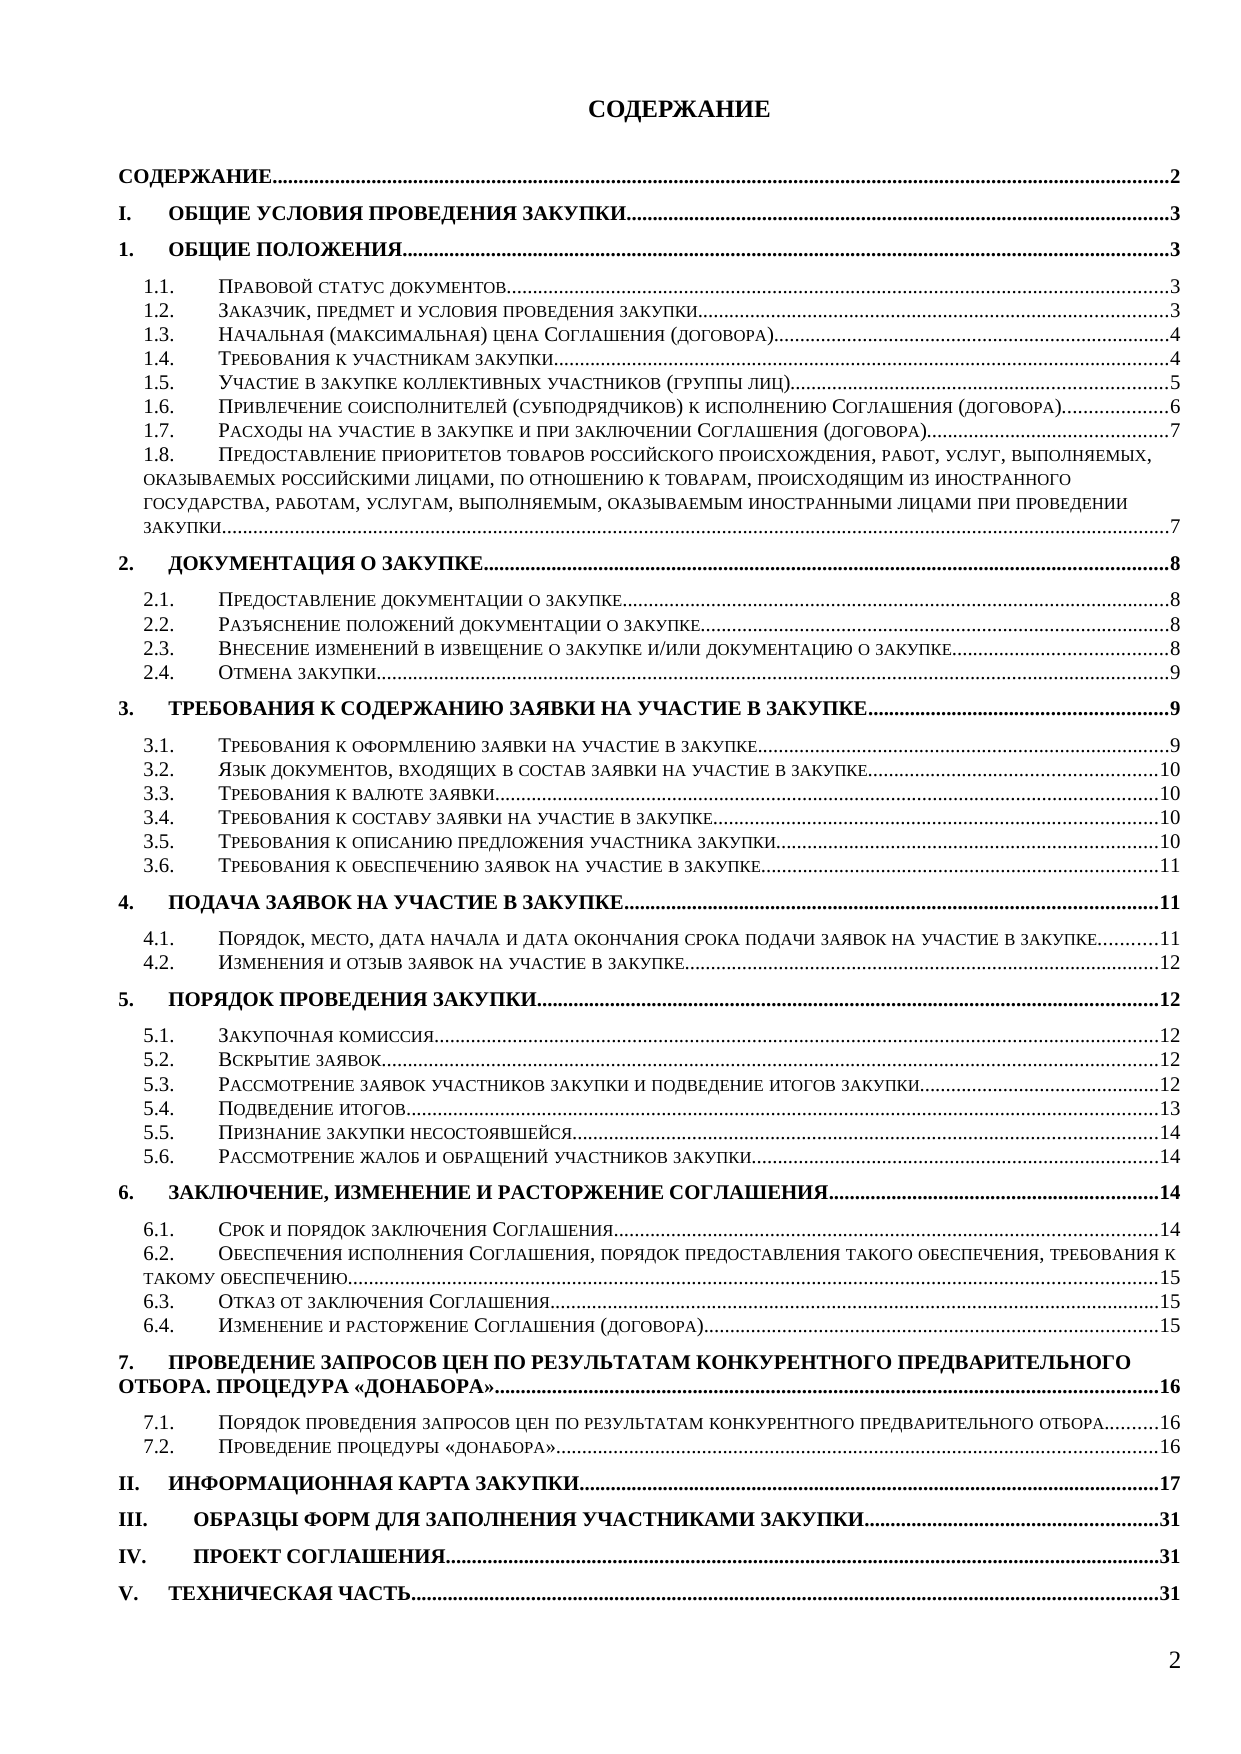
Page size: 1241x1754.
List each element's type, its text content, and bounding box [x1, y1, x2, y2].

text 2.2. Разъяснение положений документации о закупке 8 [143, 611, 1181, 636]
text III. ОБРАЗЦЫ ФОРМ ДЛЯ ЗАПОЛНЕНИЯ УЧАСТНИКАМИ ЗАКУПКИ 31 [118, 1507, 1181, 1531]
text 7. ПРОВЕДЕНИЕ ЗАПРОСОВ ЦЕН ПО РЕЗУЛЬТАТАМ КОНКУРЕНТНОГО ПРЕДВАРИТЕЛЬНОГО ОТБОРА. ПРОЦЕДУРА «ДОНАБОРА». 16 [118, 1349, 1181, 1398]
text 5.3. Рассмотрение заявок участников закупки и подведение итогов закупки 12 [143, 1071, 1181, 1096]
text 2.3. Внесение изменений в извещение о закупке и/или документацию о закупке 8 [143, 636, 1181, 659]
text 6. ЗАКЛЮЧЕНИЕ, ИЗМЕНЕНИЕ И РАСТОРЖЕНИЕ СОГЛАШЕНИЯ 14 [118, 1180, 1181, 1204]
text 3.6. Требования к обеспечению заявок на участие в закупке 11 [143, 853, 1181, 877]
text 7.2. Проведение процедуры «донабора» 16 [143, 1434, 1181, 1458]
text 6.3. Отказ от заключения Соглашения 15 [143, 1289, 1181, 1313]
text 3.3. Требования к валюте заявки 10 [143, 781, 1181, 805]
text 5. ПОРЯДОК ПРОВЕДЕНИЯ ЗАКУПКИ 12 [118, 987, 1181, 1011]
text 4.1. Порядок, место, дата начала и дата окончания срока подачи заявок на участие в закупке 11 [143, 926, 1181, 950]
text 6.4. Изменение и расторжение Соглашения (договора) 15 [143, 1313, 1181, 1337]
text 5.1. Закупочная комиссия 12 [143, 1023, 1181, 1047]
text 1.5. Участие в закупке коллективных участников (группы лиц) 5 [143, 370, 1181, 394]
text 1.8. Предоставление приоритетов товаров российского происхождения, работ, услуг, выполняемых, оказываемых российскими лицами, по отношению к товарам, происходящим из иностранного государства, работам, услугам, выполняемым, оказываемым иностранными лицами при проведении закупки 7 [143, 442, 1181, 538]
text 1.1. Правовой статус документов 3 [143, 274, 1181, 298]
text 1.3. Начальная (максимальная) цена Соглашения (договора) 4 [143, 322, 1181, 346]
text 1.2. Заказчик, предмет и условия проведения закупки. 3 [143, 298, 1181, 322]
text 2.4. Отмена закупки 9 [143, 659, 1181, 684]
text 3.1. Требования к оформлению заявки на участие в закупке 9 [143, 733, 1181, 757]
text 1.4. Требования к участникам закупки 4 [143, 346, 1181, 370]
text 5.4. Подведение итогов 13 [143, 1096, 1181, 1119]
text 5.6. Рассмотрение жалоб и обращений участников закупки 14 [143, 1144, 1181, 1168]
text СОДЕРЖАНИЕ 2 [118, 164, 1181, 188]
text 3.2. Язык документов, входящих в состав заявки на участие в закупке 10 [143, 757, 1181, 781]
text II. ИНФОРМАЦИОННАЯ КАРТА ЗАКУПКИ 17 [118, 1471, 1181, 1495]
text 3.4. Требования к составу заявки на участие в закупке 10 [143, 805, 1181, 829]
text 1.6. Привлечение соисполнителей (субподрядчиков) к исполнению Соглашения (договора) 6 [143, 394, 1181, 418]
text 3. ТРЕБОВАНИЯ К СОДЕРЖАНИЮ ЗАЯВКИ НА УЧАСТИЕ В ЗАКУПКЕ 9 [118, 696, 1181, 720]
text 5.2. Вскрытие заявок 12 [143, 1047, 1181, 1071]
text 1.7. Расходы на участие в закупке и при заключении Соглашения (договора) 7 [143, 418, 1181, 442]
text I. ОБЩИЕ УСЛОВИЯ ПРОВЕДЕНИЯ закупки 3 [118, 201, 1181, 224]
text 4. ПОДАЧА ЗАЯВОК НА УЧАСТИЕ В ЗАКУПКЕ 11 [118, 889, 1181, 914]
subtitle СОДЕРЖАНИЕ [177, 94, 1181, 123]
text 3.5. Требования к описанию предложения участника закупки 10 [143, 829, 1181, 853]
text 6.1. Срок и порядок заключения Соглашения 14 [143, 1217, 1181, 1241]
text 7.1. Порядок проведения запросов цен по результатам конкурентного предварительного отбора. 16 [143, 1410, 1181, 1434]
text V. ТЕХНИЧЕСКАЯ ЧАСТЬ 31 [118, 1581, 1181, 1604]
text 5.5. Признание закупки несостоявшейся 14 [143, 1119, 1181, 1144]
text 2. ДОКУМЕНТАЦИЯ О ЗАКУПКЕ 8 [118, 551, 1181, 575]
text 6.2. Обеспечения исполнения Соглашения, порядок предоставления такого обеспечения, требования к такому обеспечению 15 [143, 1241, 1181, 1289]
text 4.2. Изменения и отзыв заявок на участие в закупке 12 [143, 950, 1181, 974]
text IV. ПРОЕКТ СОГЛАШЕНИЯ 31 [118, 1544, 1181, 1568]
text 2.1. Предоставление документации о закупке 8 [143, 587, 1181, 611]
text 1. ОБЩИЕ ПОЛОЖЕНИЯ 3 [118, 237, 1181, 261]
